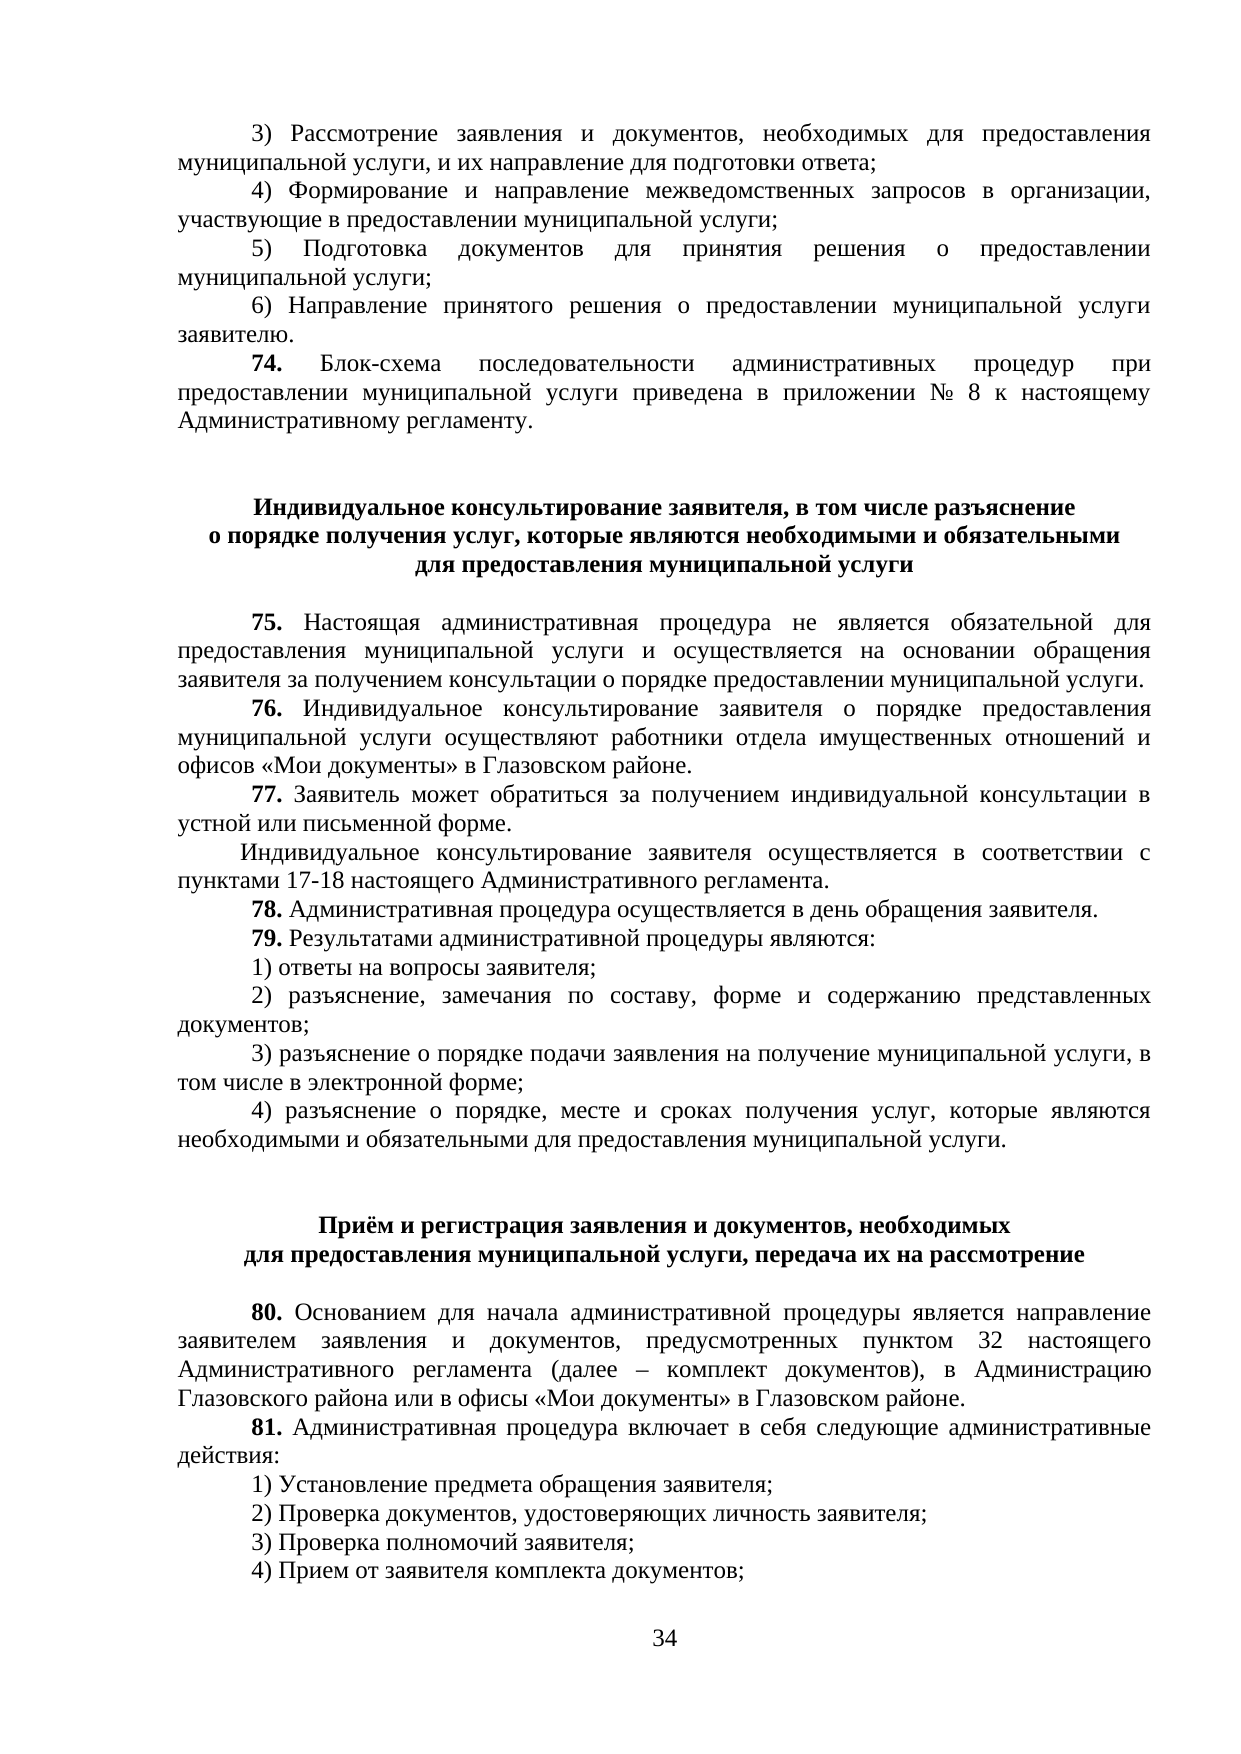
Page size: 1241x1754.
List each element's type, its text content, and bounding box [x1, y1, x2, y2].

text 5) Подготовка документов для принятия решения о предоставлении муниципальной услуги; [177, 233, 1152, 291]
title Индивидуальное консультирование заявителя осуществляется в соответствии с пунктами 17-18 настоящего Административного регламента. [177, 837, 1152, 894]
title 76. Индивидуальное консультирование заявителя о порядке предоставления муниципальной услуги осуществляют работники отдела имущественных отношений и офисов «Мои документы» в Глазовском районе. [177, 693, 1152, 779]
text 81. Административная процедура включает в себя следующие административные действия: [177, 1412, 1152, 1469]
text 3) Рассмотрение заявления и документов, необходимых для предоставления муниципальной услуги, и их направление для подготовки ответа; [177, 118, 1152, 176]
title 75. Настоящая административная процедура не является обязательной для предоставления муниципальной услуги и осуществляется на основании обращения заявителя за получением консультации о порядке предоставлении муниципальной услуги. [177, 607, 1152, 693]
text 3) Проверка полномочий заявителя; [177, 1527, 1152, 1556]
text 6) Направление принятого решения о предоставлении муниципальной услуги заявителю. [177, 291, 1152, 348]
text для предоставления муниципальной услуги [177, 549, 1152, 578]
text 2) Проверка документов, удостоверяющих личность заявителя; [177, 1498, 1152, 1527]
title 3) разъяснение о порядке подачи заявления на получение муниципальной услуги, в том числе в электронной форме; [177, 1038, 1152, 1096]
text о порядке получения услуг, которые являются необходимыми и обязательными [177, 521, 1152, 549]
text 4) Формирование и направление межведомственных запросов в организации, участвующие в предоставлении муниципальной услуги; [177, 176, 1152, 233]
text 74. Блок-схема последовательности административных процедур при предоставлении муниципальной услуги приведена в приложении № 8 к настоящему Административному регламенту. [177, 348, 1152, 434]
title 78. Административная процедура осуществляется в день обращения заявителя. [177, 894, 1152, 923]
text 1) Установление предмета обращения заявителя; [177, 1469, 1152, 1498]
title 79. Результатами административной процедуры являются: [177, 923, 1152, 952]
title 2) разъяснение, замечания по составу, форме и содержанию представленных документов; [177, 981, 1152, 1038]
title 4) разъяснение о порядке, месте и сроках получения услуг, которые являются необходимыми и обязательными для предоставления муниципальной услуги. [177, 1096, 1152, 1153]
title Приём и регистрация заявления и документов, необходимых [177, 1211, 1152, 1239]
title для предоставления муниципальной услуги, передача их на рассмотрение [177, 1239, 1152, 1268]
text Индивидуальное консультирование заявителя, в том числе разъяснение [177, 492, 1152, 521]
title 77. Заявитель может обратиться за получением индивидуальной консультации в устной или письменной форме. [177, 779, 1152, 837]
text 4) Прием от заявителя комплекта документов; [177, 1556, 1152, 1584]
title 1) ответы на вопросы заявителя; [177, 952, 1152, 981]
text 80. Основанием для начала административной процедуры является направление заявителем заявления и документов, предусмотренных пунктом 32 настоящего Административного регламента (далее – комплект документов), в Администрацию Глазовского района или в офисы «Мои документы» в Глазовском районе. [177, 1297, 1152, 1412]
